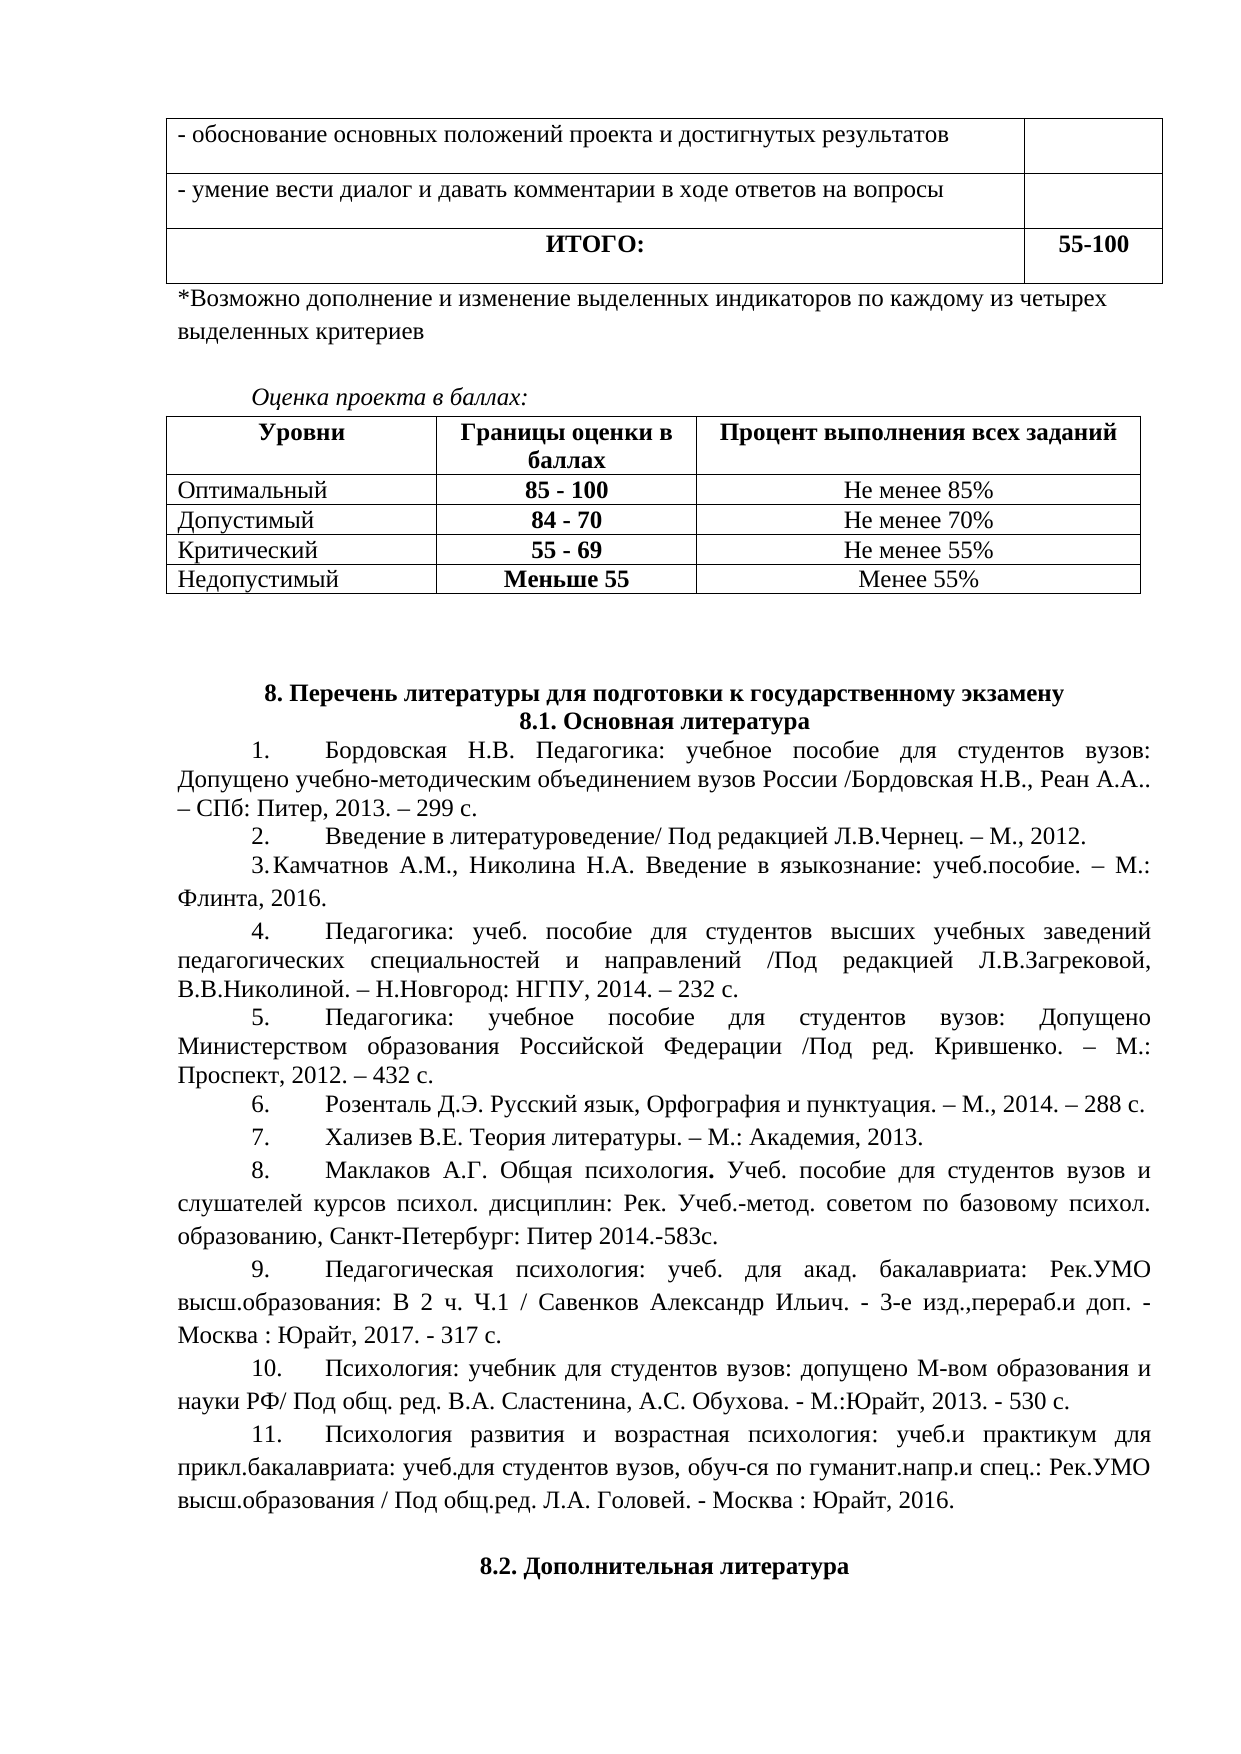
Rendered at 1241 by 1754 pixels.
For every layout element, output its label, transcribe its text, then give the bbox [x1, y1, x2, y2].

table_cell Меньше 55 [437, 565, 696, 593]
list Бордовская Н.В. Педагогика: учебное пособие для студентов вузов: Допущено учебно-методическим объединением вузов России /Бордовская Н.В., Реан А.А.. – СПб: Питер, 2013. – 299 с. [177, 735, 1152, 821]
table_cell - умение вести диалог и давать комментарии в ходе ответов на вопросы [167, 174, 1024, 228]
list Психология развития и возрастная психология: учеб.и практикум для прикл.бакалавриата: учеб.для студентов вузов, обуч-ся по гуманит.напр.и спец.: Рек.УМО высш.образования / Под общ.ред. Л.А. Головей. - Москва : Юрайт, 2016. [177, 1419, 1152, 1514]
table_cell ИТОГО: [167, 229, 1024, 282]
text 8. Перечень литературы для подготовки к государственному экзамену [177, 678, 1152, 706]
list Педагогическая психология: учеб. для акад. бакалавриата: Рек.УМО высш.образования: В 2 ч. Ч.1 / Савенков Александр Ильич. - 3-е изд.,перераб.и доп. - Москва : Юрайт, 2017. - 317 с. [177, 1254, 1152, 1348]
list Хализев В.Е. Теория литературы. – М.: Академия, 2013. [177, 1122, 1152, 1150]
table_cell Оптимальный [167, 475, 436, 504]
list Камчатнов А.М., Николина Н.А. Введение в языкознание: учеб.пособие. – М.: Флинта, 2016. [177, 850, 1152, 912]
text 8.2. Дополнительная литература [177, 1551, 1152, 1580]
table_cell 55-100 [1025, 229, 1162, 282]
list Введение в литературоведение/ Под редакцией Л.В.Чернец. – М., 2012. [177, 821, 1152, 850]
table_header Процент выполнения всех заданий [697, 417, 1140, 474]
list Розенталь Д.Э. Русский язык, Орфография и пунктуация. – М., 2014. – 288 с. [177, 1089, 1152, 1117]
list Педагогика: учеб. пособие для студентов высших учебных заведений педагогических специальностей и направлений /Под редакцией Л.В.Загрековой, В.В.Николиной. – Н.Новгород: НГПУ, 2014. – 232 с. [177, 916, 1152, 1002]
table_header Границы оценки в баллах [437, 417, 696, 474]
table_cell 85 - 100 [437, 475, 696, 504]
table_cell - обоснование основных положений проекта и достигнутых результатов [167, 119, 1024, 173]
table_header Уровни [167, 417, 436, 474]
list Психология: учебник для студентов вузов: допущено М-вом образования и науки РФ/ Под общ. ред. В.А. Сластенина, А.С. Обухова. - М.:Юрайт, 2013. - 530 с. [177, 1353, 1152, 1414]
list Педагогика: учебное пособие для студентов вузов: Допущено Министерством образования Российской Федерации /Под ред. Крившенко. – М.: Проспект, 2012. – 432 с. [177, 1002, 1152, 1089]
table_cell Не менее 70% [697, 505, 1140, 534]
text *Возможно дополнение и изменение выделенных индикаторов по каждому из четырех выделенных критериев [177, 284, 1152, 345]
text 8.1. Основная литература [177, 706, 1152, 735]
table_cell Менее 55% [697, 565, 1140, 593]
table_cell Допустимый [167, 505, 436, 534]
table_cell [1025, 174, 1162, 228]
table_cell Не менее 85% [697, 475, 1140, 504]
table_cell Критический [167, 535, 436, 563]
table_cell 84 - 70 [437, 505, 696, 534]
list Маклаков А.Г. Общая психология. Учеб. пособие для студентов вузов и слушателей курсов психол. дисциплин: Рек. Учеб.-метод. советом по базовому психол. образованию, Санкт-Петербург: Питер 2014.-583с. [177, 1155, 1152, 1249]
text Оценка проекта в баллах: [177, 382, 1152, 411]
table_cell 55 - 69 [437, 535, 696, 563]
table_cell [1025, 119, 1162, 173]
table_cell Не менее 55% [697, 535, 1140, 563]
table_cell Недопустимый [167, 565, 436, 593]
